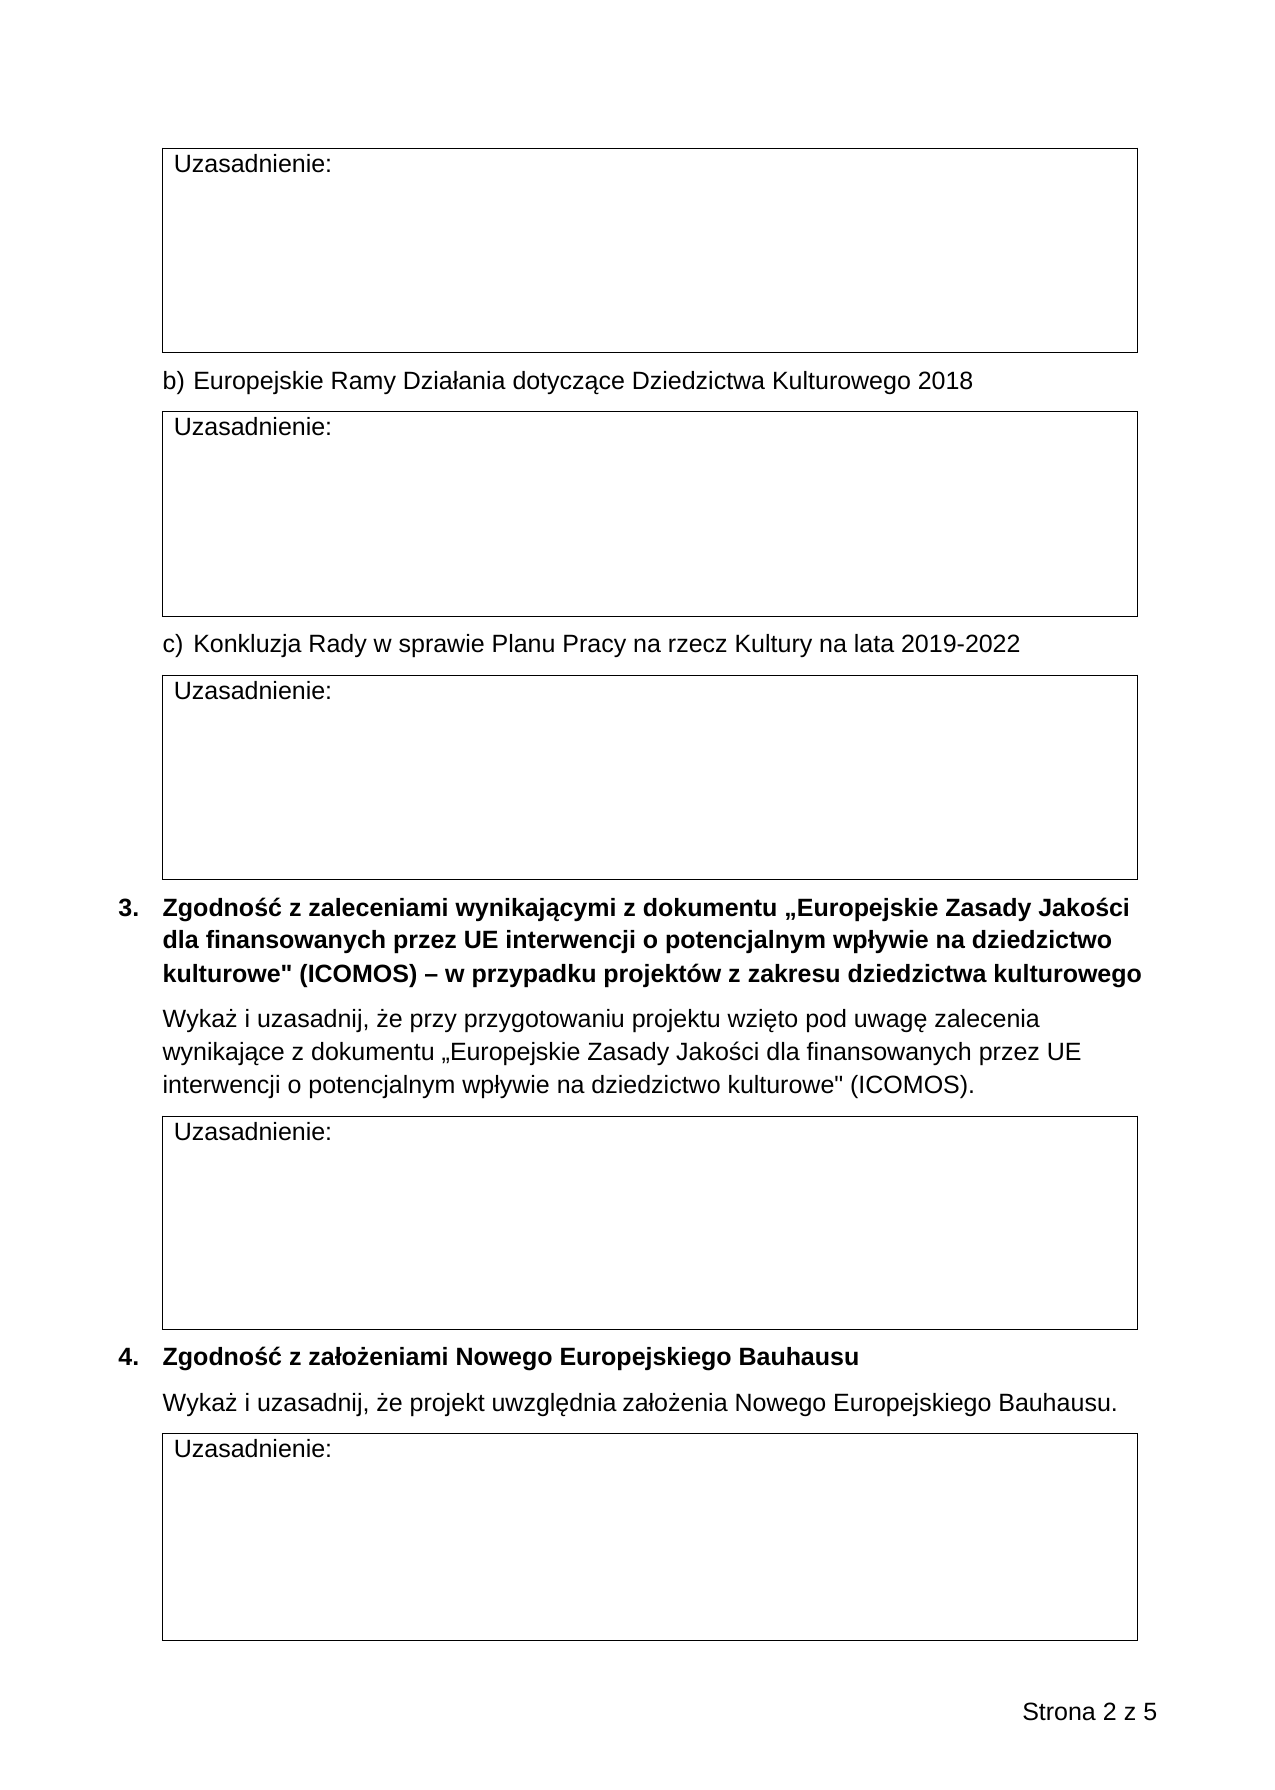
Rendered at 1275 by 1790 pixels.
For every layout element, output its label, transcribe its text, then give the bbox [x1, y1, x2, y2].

table_header Uzasadnienie: [163, 1434, 1137, 1640]
list Europejskie Ramy Działania dotyczące Dziedzictwa Kulturowego 2018 [162, 366, 1157, 394]
list Zgodność z założeniami Nowego Europejskiego Bauhausu [118, 1342, 1157, 1371]
table_header Uzasadnienie: [163, 149, 1137, 352]
table_header Uzasadnienie: [163, 1117, 1137, 1329]
table_header Uzasadnienie: [163, 676, 1137, 879]
text Wykaż i uzasadnij, że przy przygotowaniu projektu wzięto pod uwagę zalecenia wynikające z dokumentu „Europejskie Zasady Jakości dla finansowanych przez UE interwencji o potencjalnym wpływie na dziedzictwo kulturowe" (ICOMOS). [162, 1004, 1157, 1099]
text Wykaż i uzasadnij, że projekt uwzględnia założenia Nowego Europejskiego Bauhausu. [162, 1388, 1157, 1416]
list Zgodność z zaleceniami wynikającymi z dokumentu „Europejskie Zasady Jakości dla finansowanych przez UE interwencji o potencjalnym wpływie na dziedzictwo kulturowe" (ICOMOS) – w przypadku projektów z zakresu dziedzictwa kulturowego [118, 892, 1157, 987]
table_header Uzasadnienie: [163, 412, 1137, 616]
list Konkluzja Rady w sprawie Planu Pracy na rzecz Kultury na lata 2019-2022 [162, 629, 1157, 658]
